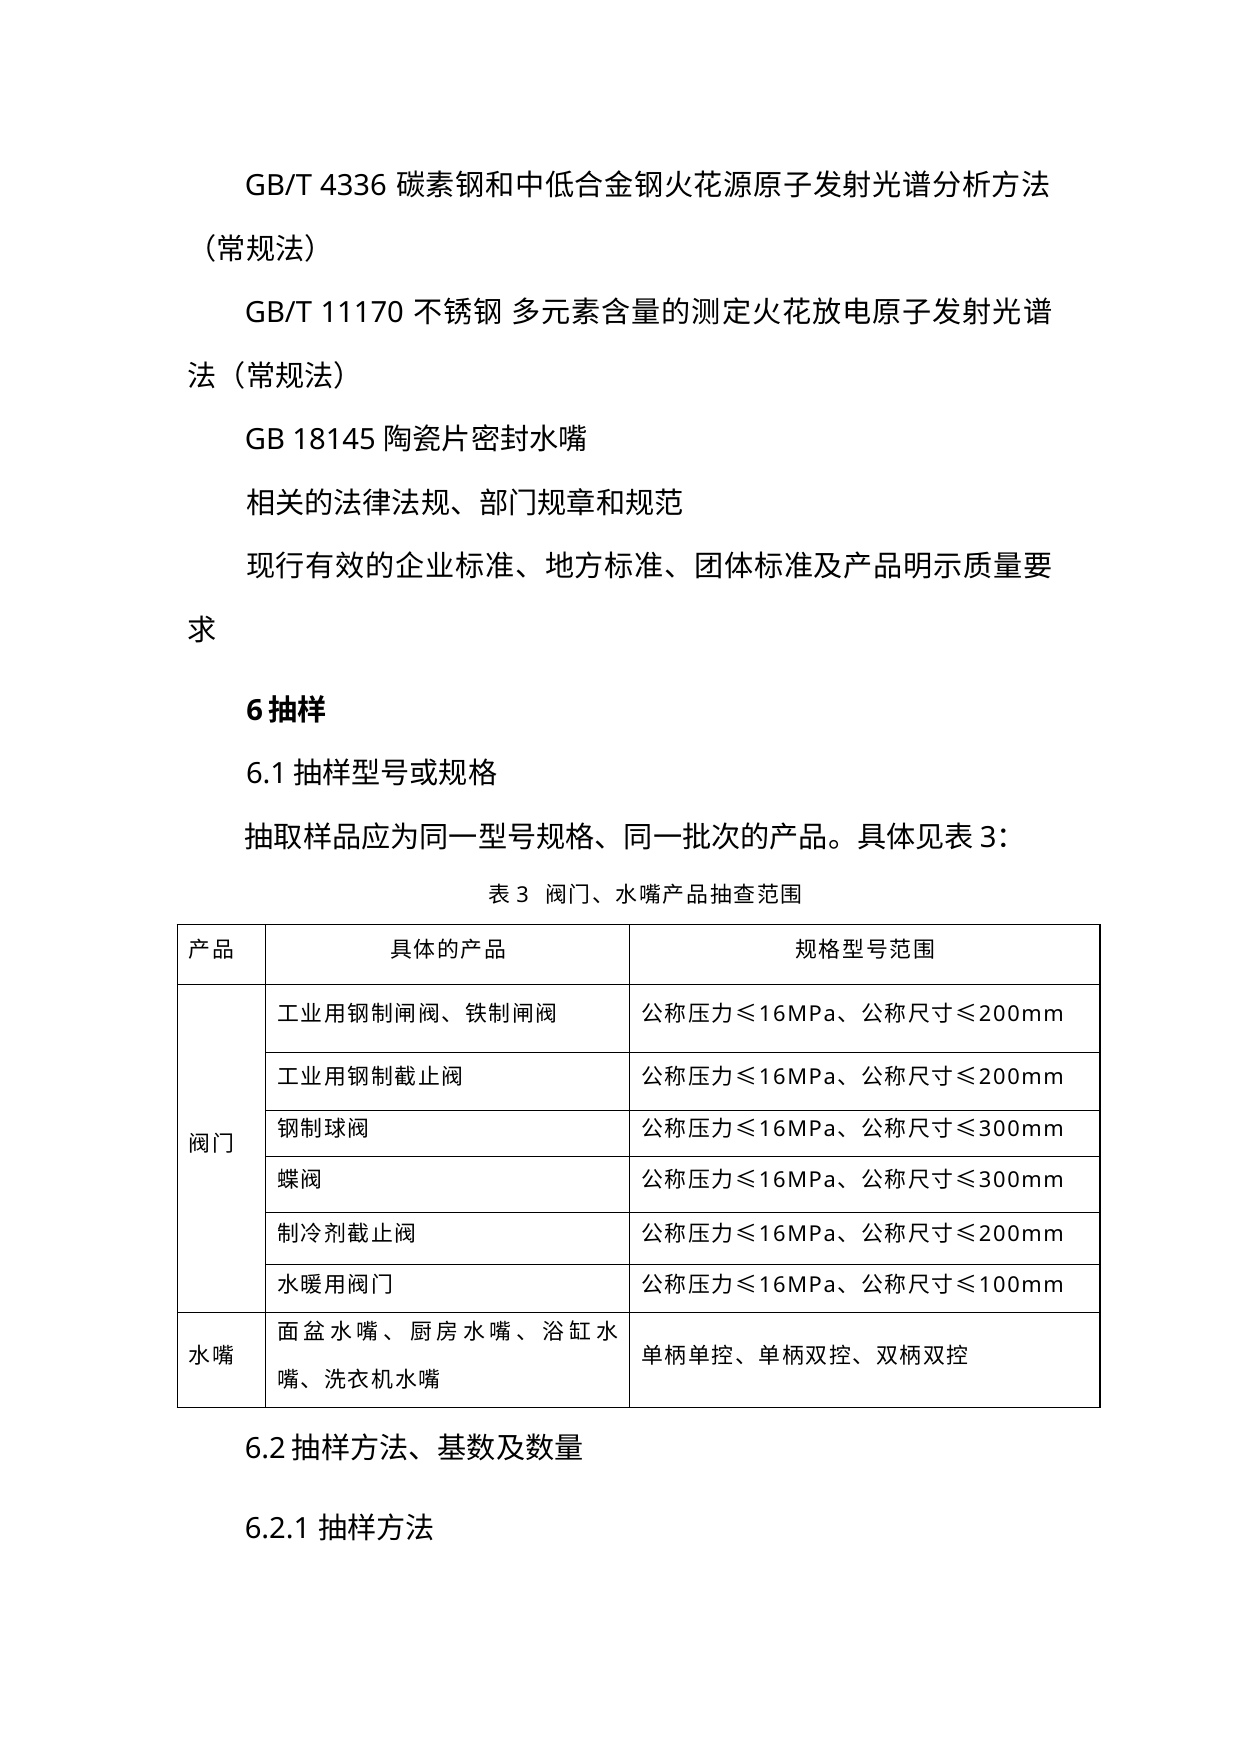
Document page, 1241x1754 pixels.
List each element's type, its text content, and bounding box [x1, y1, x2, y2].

text 6.1抽样型号或规格 [187, 749, 1053, 792]
text GB/T 11170 不锈钢 多元素含量的测定火花放电原子发射光谱法（常规法） [187, 289, 1053, 395]
table_cell 面盆水嘴、厨房水嘴、浴缸水嘴、洗衣机水嘴 [266, 1313, 629, 1407]
table_cell 制冷剂截止阀 [266, 1213, 629, 1264]
table_cell 工业用钢制截止阀 [266, 1053, 629, 1110]
text GB 18145 陶瓷片密封水嘴 [187, 416, 1053, 458]
table_cell 公称压力≤16MPa、公称尺寸≤200mm [630, 1213, 1099, 1264]
table_cell 单柄单控、单柄双控、双柄双控 [630, 1313, 1099, 1407]
table_cell 阀门 [178, 985, 265, 1312]
table_cell 水嘴 [178, 1313, 265, 1407]
table_header 规格型号范围 [630, 925, 1099, 984]
table_header 具体的产品 [266, 925, 629, 984]
table_cell 公称压力≤16MPa、公称尺寸≤300mm [630, 1157, 1099, 1212]
table_cell 公称压力≤16MPa、公称尺寸≤300mm [630, 1111, 1099, 1156]
table_cell 水暖用阀门 [266, 1265, 629, 1312]
table_cell 公称压力≤16MPa、公称尺寸≤200mm [630, 1053, 1099, 1110]
table_cell 公称压力≤16MPa、公称尺寸≤200mm [630, 985, 1099, 1052]
table_header 产品 [178, 925, 265, 984]
text 6.2.1 抽样方法 [187, 1504, 1053, 1547]
text 相关的法律法规、部门规章和规范 [187, 479, 1053, 522]
text 表3 阀门、水嘴产品抽查范围 [187, 877, 1053, 908]
text GB/T 4336 碳素钢和中低合金钢火花源原子发射光谱分析方法（常规法） [187, 162, 1053, 268]
text 6抽样 [187, 686, 1053, 728]
table_cell 钢制球阀 [266, 1111, 629, 1156]
text 现行有效的企业标准、地方标准、团体标准及产品明示质量要求 [187, 543, 1053, 649]
text 抽取样品应为同一型号规格、同一批次的产品。具体见表3： [187, 813, 1053, 856]
table_cell 工业用钢制闸阀、铁制闸阀 [266, 985, 629, 1052]
table_cell 公称压力≤16MPa、公称尺寸≤100mm [630, 1265, 1099, 1312]
table_cell 蝶阀 [266, 1157, 629, 1212]
text 6.2抽样方法、基数及数量 [187, 1424, 1053, 1467]
